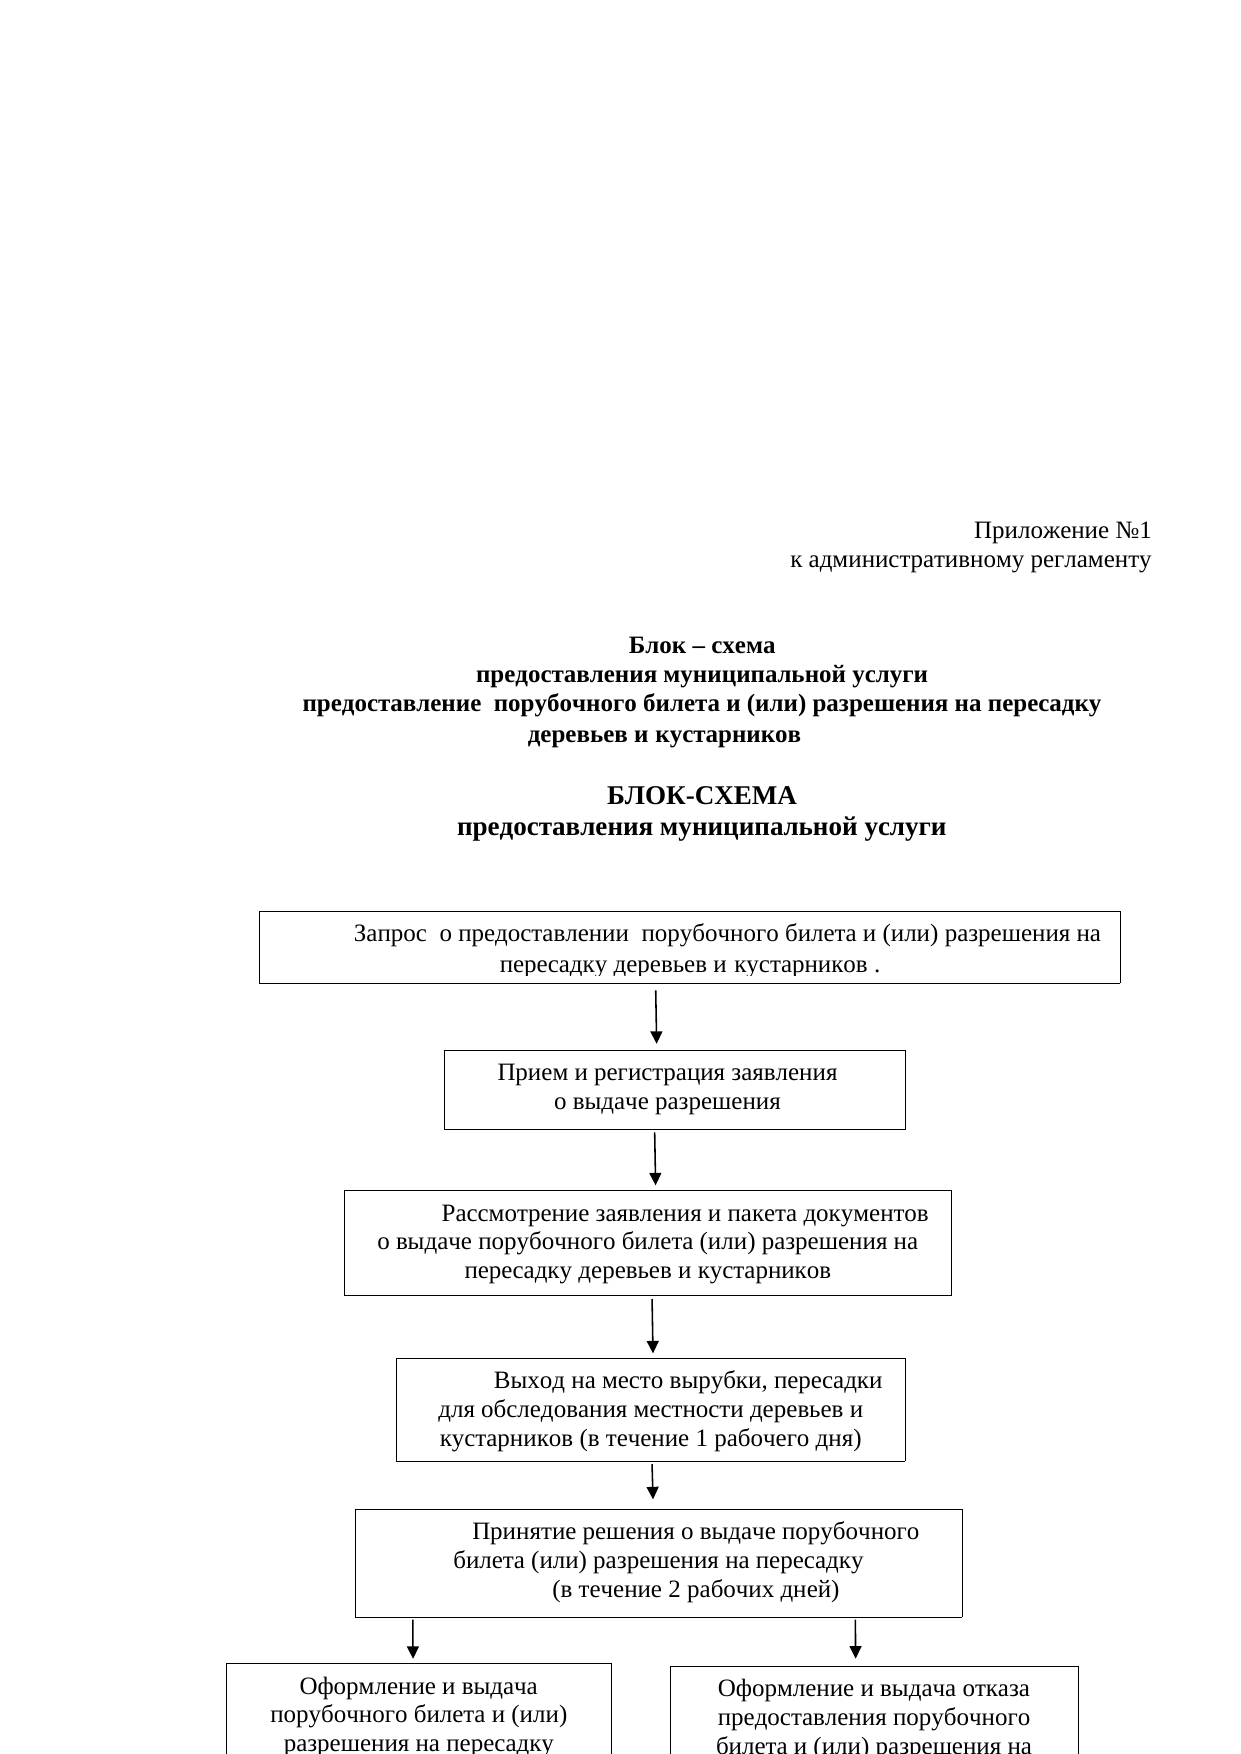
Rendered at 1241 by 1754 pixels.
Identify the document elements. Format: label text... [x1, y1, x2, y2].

text предоставления муниципальной услуги [177, 810, 1152, 841]
text Блок – схема [177, 631, 1152, 659]
text предоставление порубочного билета и (или) разрешения на пересадку деревьев и кустарников [177, 688, 1152, 748]
text предоставления муниципальной услуги [177, 659, 1152, 688]
text к административному регламенту [177, 544, 1152, 573]
text БЛОК-СХЕМА [177, 779, 1152, 810]
text Приложение №1 [767, 516, 1152, 544]
